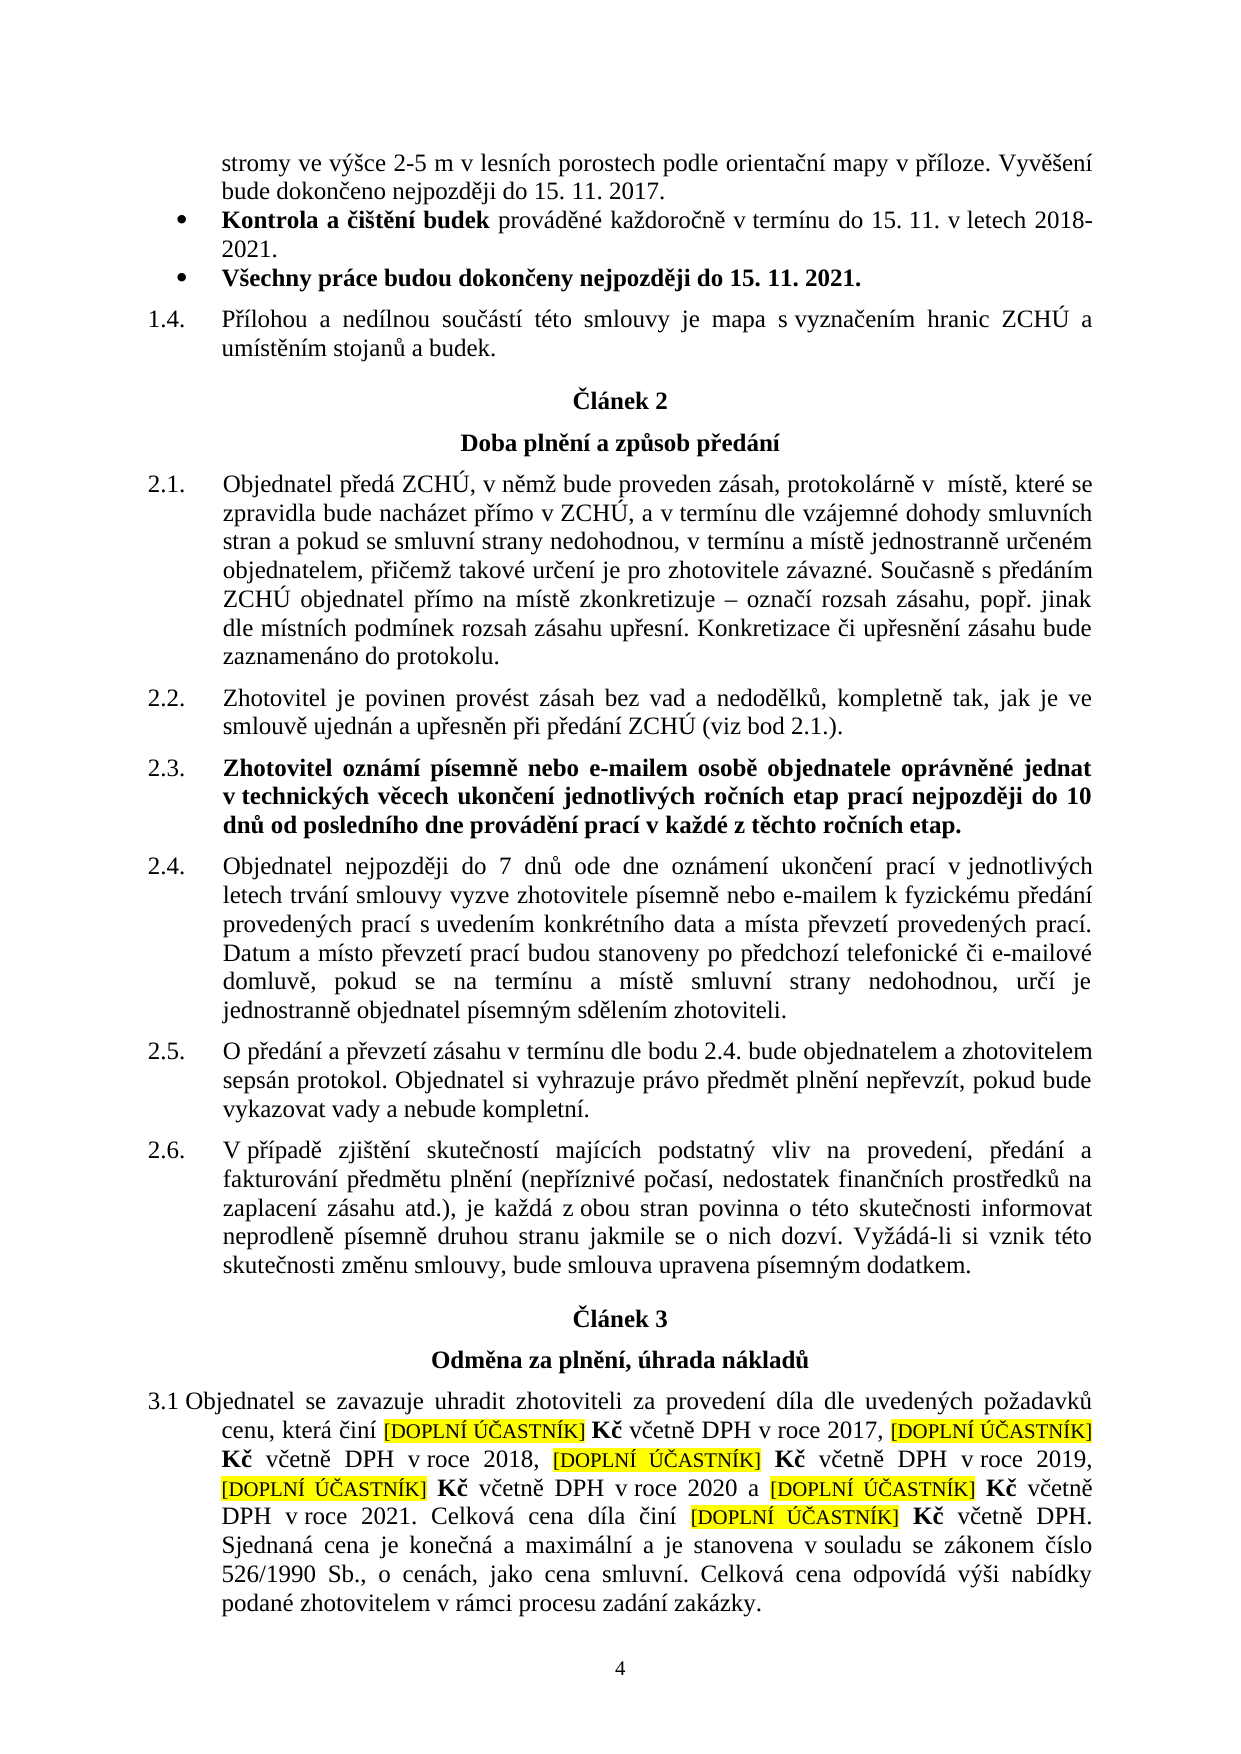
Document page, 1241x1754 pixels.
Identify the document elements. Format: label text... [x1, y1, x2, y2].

list V případě zjištění skutečností majících podstatný vliv na provedení, předání a fakturování předmětu plnění (nepříznivé počasí, nedostatek finančních prostředků na zaplacení zásahu atd.), je každá z obou stran povinna o této skutečnosti informovat neprodleně písemně druhou stranu jakmile se o nich dozví. Vyžádá-li si vznik této skutečnosti změnu smlouvy, bude smlouva upravena písemným dodatkem. [148, 1135, 1093, 1279]
list O předání a převzetí zásahu v termínu dle bodu 2.4. bude objednatelem a zhotovitelem sepsán protokol. Objednatel si vyhrazuje právo předmět plnění nepřevzít, pokud bude vykazovat vady a nebude kompletní. [148, 1036, 1093, 1123]
list Objednatel předá ZCHÚ, v němž bude proveden zásah, protokolárně v místě, které se zpravidla bude nacházet přímo v ZCHÚ, a v termínu dle vzájemné dohody smluvních stran a pokud se smluvní strany nedohodnou, v termínu a místě jednostranně určeném objednatelem, přičemž takové určení je pro zhotovitele závazné. Současně s předáním ZCHÚ objednatel přímo na místě zkonkretizuje – označí rozsah zásahu, popř. jinak dle místních podmínek rozsah zásahu upřesní. Konkretizace či upřesnění zásahu bude zaznamenáno do protokolu. [148, 469, 1093, 670]
list Všechny práce budou dokončeny nejpozději do 15. 11. 2021. [177, 263, 1093, 291]
text Článek 3 [148, 1304, 1093, 1333]
list Objednatel nejpozději do 7 dnů ode dne oznámení ukončení prací v jednotlivých letech trvání smlouvy vyzve zhotovitele písemně nebo e-mailem k fyzickému předání provedených prací s uvedením konkrétního data a místa převzetí provedených prací. Datum a místo převzetí prací budou stanoveny po předchozí telefonické či e-mailové domluvě, pokud se na termínu a místě smluvní strany nedohodnou, určí je jednostranně objednatel písemným sdělením zhotoviteli. [148, 851, 1093, 1024]
text Odměna za plnění, úhrada nákladů [148, 1345, 1093, 1374]
list Objednatel se zavazuje uhradit zhotoviteli za provedení díla dle uvedených požadavků cenu, která činí [DOPLNÍ ÚČASTNÍK] Kč včetně DPH v roce 2017, [DOPLNÍ ÚČASTNÍK] Kč včetně DPH v roce 2018, [DOPLNÍ ÚČASTNÍK] Kč včetně DPH v roce 2019, [DOPLNÍ ÚČASTNÍK] Kč včetně DPH v roce 2020 a [DOPLNÍ ÚČASTNÍK] Kč včetně DPH v roce 2021. Celková cena díla činí [DOPLNÍ ÚČASTNÍK] Kč včetně DPH. Sjednaná cena je konečná a maximální a je stanovena v souladu se zákonem číslo 526/1990 Sb., o cenách, jako cena smluvní. Celková cena odpovídá výši nabídky podané zhotovitelem v rámci procesu zadání zakázky. [148, 1386, 1093, 1616]
text Doba plnění a způsob předání [148, 428, 1093, 456]
text Článek 2 [148, 386, 1093, 415]
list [221, 148, 1093, 205]
list Kontrola a čištění budek prováděné každoročně v termínu do 15. 11. v letech 2018-2021. [177, 205, 1093, 263]
list Zhotovitel oznámí písemně nebo e-mailem osobě objednatele oprávněné jednat v technických věcech ukončení jednotlivých ročních etap prací nejpozději do 10 dnů od posledního dne provádění prací v každé z těchto ročních etap. [148, 753, 1093, 839]
list Zhotovitel je povinen provést zásah bez vad a nedodělků, kompletně tak, jak je ve smlouvě ujednán a upřesněn při předání ZCHÚ (viz bod 2.1.). [148, 683, 1093, 740]
list Přílohou a nedílnou součástí této smlouvy je mapa s vyznačením hranic ZCHÚ a umístěním stojanů a budek. [148, 304, 1093, 361]
